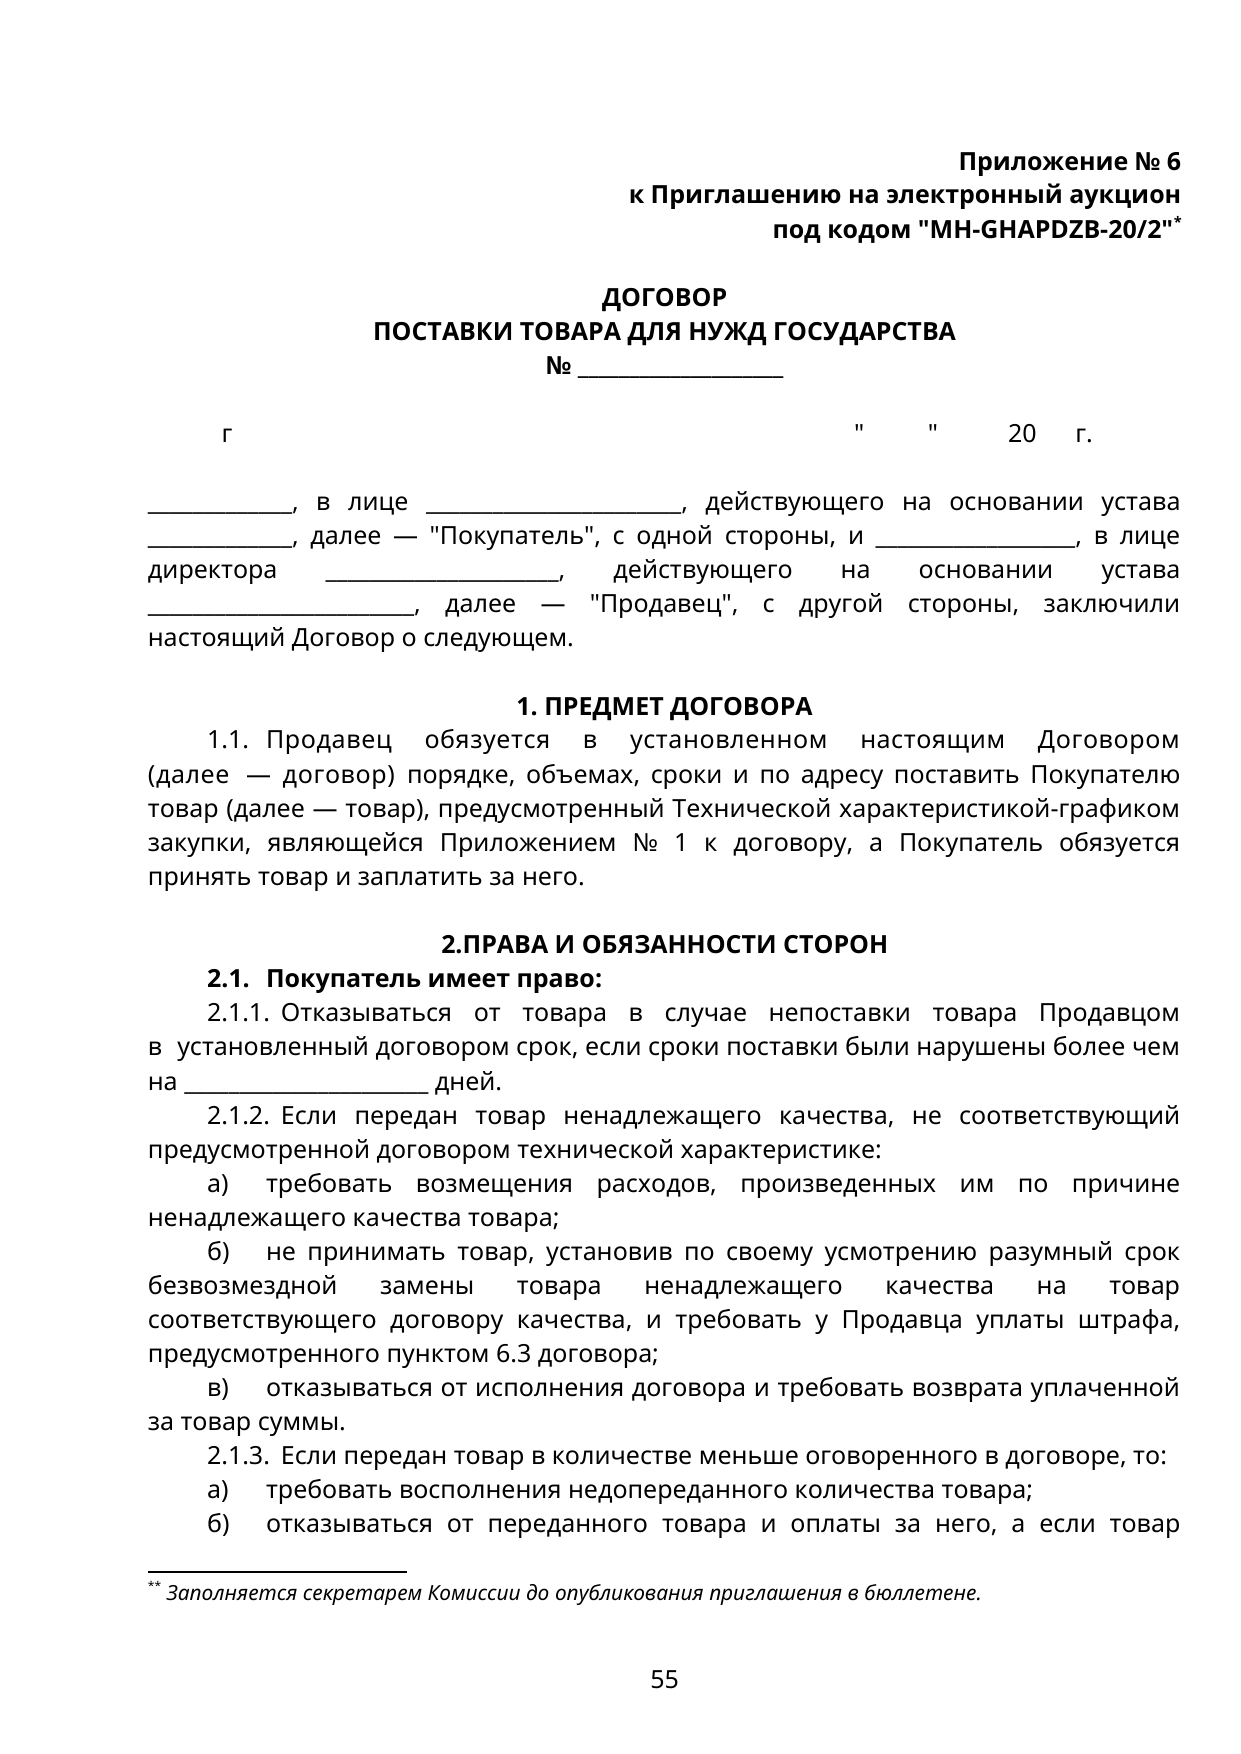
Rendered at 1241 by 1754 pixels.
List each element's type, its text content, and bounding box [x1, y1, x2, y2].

table_header г [136, 416, 620, 450]
text а) требовать возмещения расходов, произведенных им по причине ненадлежащего качества товара; [148, 1165, 1181, 1233]
table_header " " 20 г. [620, 416, 1104, 450]
text а) требовать восполнения недопереданного количества товара; [148, 1472, 1181, 1506]
text 2.1.1. Отказываться от товара в случае непоставки товара Продавцом в установленный договором срок, если сроки поставки были нарушены более чем на ______________________ дней. [148, 995, 1181, 1097]
text 2.1.2. Если передан товар ненадлежащего качества, не соответствующий предусмотренной договором технической характеристике: [148, 1097, 1181, 1165]
text в) отказываться от исполнения договора и требовать возврата уплаченной за товар суммы. [148, 1370, 1181, 1438]
text к Приглашению на электронный аукцион под кодом "MH-GHAPDZB-20/2"* [148, 177, 1181, 245]
text 1. ПРЕДМЕТ ДОГОВОРА [148, 688, 1181, 722]
text ПОСТАВКИ ТОВАРА ДЛЯ НУЖД ГОСУДАРСТВА [133, 313, 1181, 347]
text 2.1.3. Если передан товар в количестве меньше оговоренного в договоре, то: [148, 1438, 1181, 1472]
text _____________, в лице _______________________, действующего на основании устава _____________, далее — "Покупатель", с одной стороны, и __________________, в лице директора _____________________, действующего на основании устава ________________________, далее — "Продавец", с другой стороны, заключили настоящий Договор о следующем. [148, 484, 1181, 654]
text б) не принимать товар, установив по своему усмотрению разумный срок безвозмездной замены товара ненадлежащего качества на товар соответствующего договору качества, и требовать у Продавца уплаты штрафа, предусмотренного пунктом 6.3 договора; [148, 1233, 1181, 1370]
text 1.1. Продавец обязуется в установленном настоящим Договором (далее — договор) порядке, объемах, сроки и по адресу поставить Покупателю товар (далее — товар), предусмотренный Технической характеристикой-графиком закупки, являющейся Приложением № 1 к договору, а Покупатель обязуется принять товар и заплатить за него. [148, 722, 1181, 893]
text 2.ПРАВА И ОБЯЗАННОСТИ СТОРОН [148, 927, 1181, 961]
text Приложение № 6 [148, 143, 1181, 177]
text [148, 1506, 1181, 1540]
text ДОГОВОР [133, 279, 1181, 313]
text 2.1. Покупатель имеет право: [148, 961, 1181, 995]
text № ____________________ [133, 347, 1181, 382]
